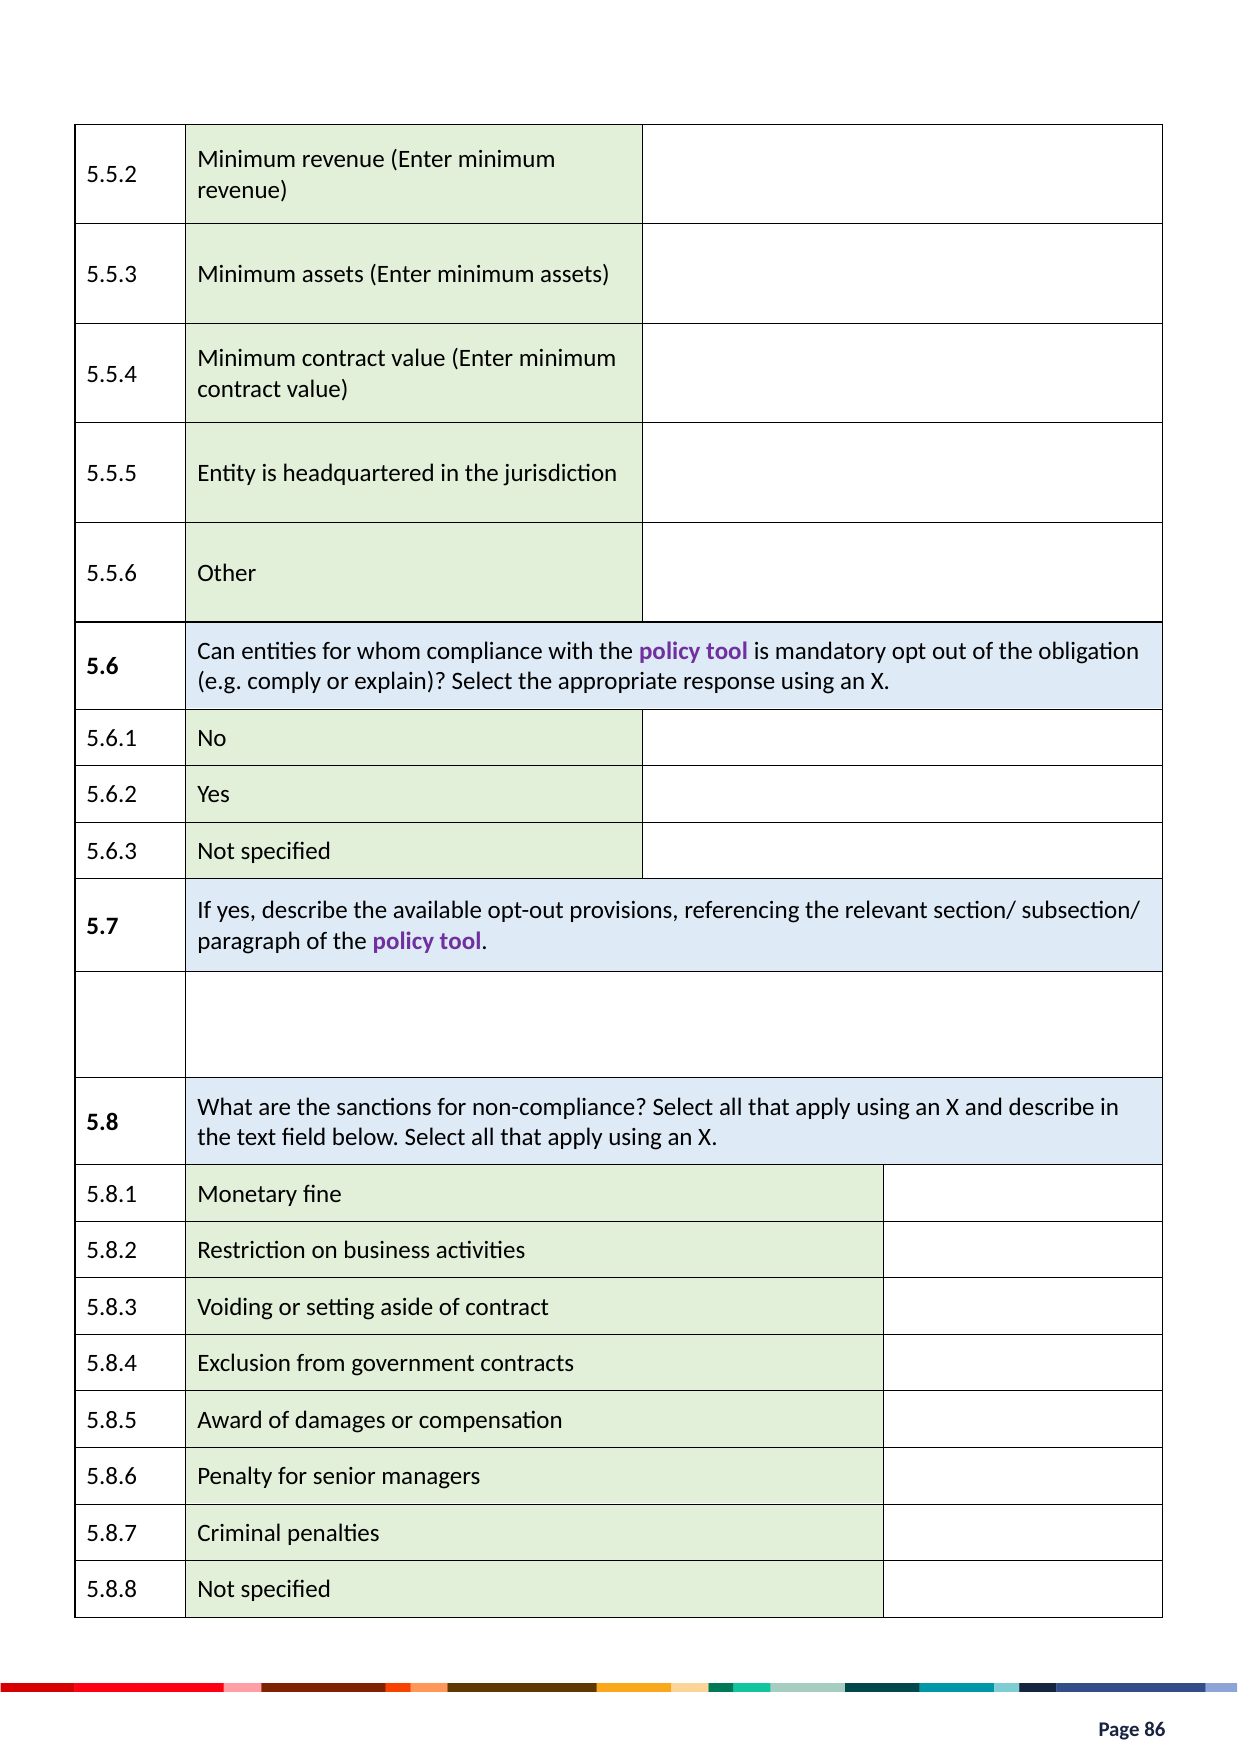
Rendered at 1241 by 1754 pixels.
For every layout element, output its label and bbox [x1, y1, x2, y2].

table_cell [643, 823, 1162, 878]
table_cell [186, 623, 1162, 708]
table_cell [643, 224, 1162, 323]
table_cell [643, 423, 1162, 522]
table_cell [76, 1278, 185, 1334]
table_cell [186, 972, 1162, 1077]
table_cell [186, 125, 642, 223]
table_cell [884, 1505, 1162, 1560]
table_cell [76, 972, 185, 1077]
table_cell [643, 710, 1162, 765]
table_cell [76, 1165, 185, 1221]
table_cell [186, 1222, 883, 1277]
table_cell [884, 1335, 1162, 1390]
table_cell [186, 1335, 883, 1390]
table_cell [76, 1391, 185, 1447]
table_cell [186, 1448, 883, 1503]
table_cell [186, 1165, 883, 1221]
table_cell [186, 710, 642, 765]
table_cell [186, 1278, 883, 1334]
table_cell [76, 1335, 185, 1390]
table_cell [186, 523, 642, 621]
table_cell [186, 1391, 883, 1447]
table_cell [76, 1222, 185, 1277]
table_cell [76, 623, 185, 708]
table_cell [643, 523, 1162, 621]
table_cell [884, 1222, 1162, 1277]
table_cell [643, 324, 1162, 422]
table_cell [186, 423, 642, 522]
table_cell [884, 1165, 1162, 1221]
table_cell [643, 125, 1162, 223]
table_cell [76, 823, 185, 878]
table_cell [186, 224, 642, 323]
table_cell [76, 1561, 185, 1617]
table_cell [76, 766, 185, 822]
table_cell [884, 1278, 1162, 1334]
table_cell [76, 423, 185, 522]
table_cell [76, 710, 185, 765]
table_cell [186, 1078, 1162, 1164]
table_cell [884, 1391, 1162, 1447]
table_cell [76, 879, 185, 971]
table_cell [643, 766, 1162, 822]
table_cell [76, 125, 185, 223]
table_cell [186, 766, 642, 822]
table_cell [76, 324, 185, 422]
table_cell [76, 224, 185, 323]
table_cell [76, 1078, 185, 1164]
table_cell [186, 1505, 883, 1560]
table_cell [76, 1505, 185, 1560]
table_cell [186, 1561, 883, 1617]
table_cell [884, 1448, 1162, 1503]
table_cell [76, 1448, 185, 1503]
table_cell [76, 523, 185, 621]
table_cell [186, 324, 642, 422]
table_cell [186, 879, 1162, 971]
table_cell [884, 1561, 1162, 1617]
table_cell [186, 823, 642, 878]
picture [0, 1683, 1236, 1692]
